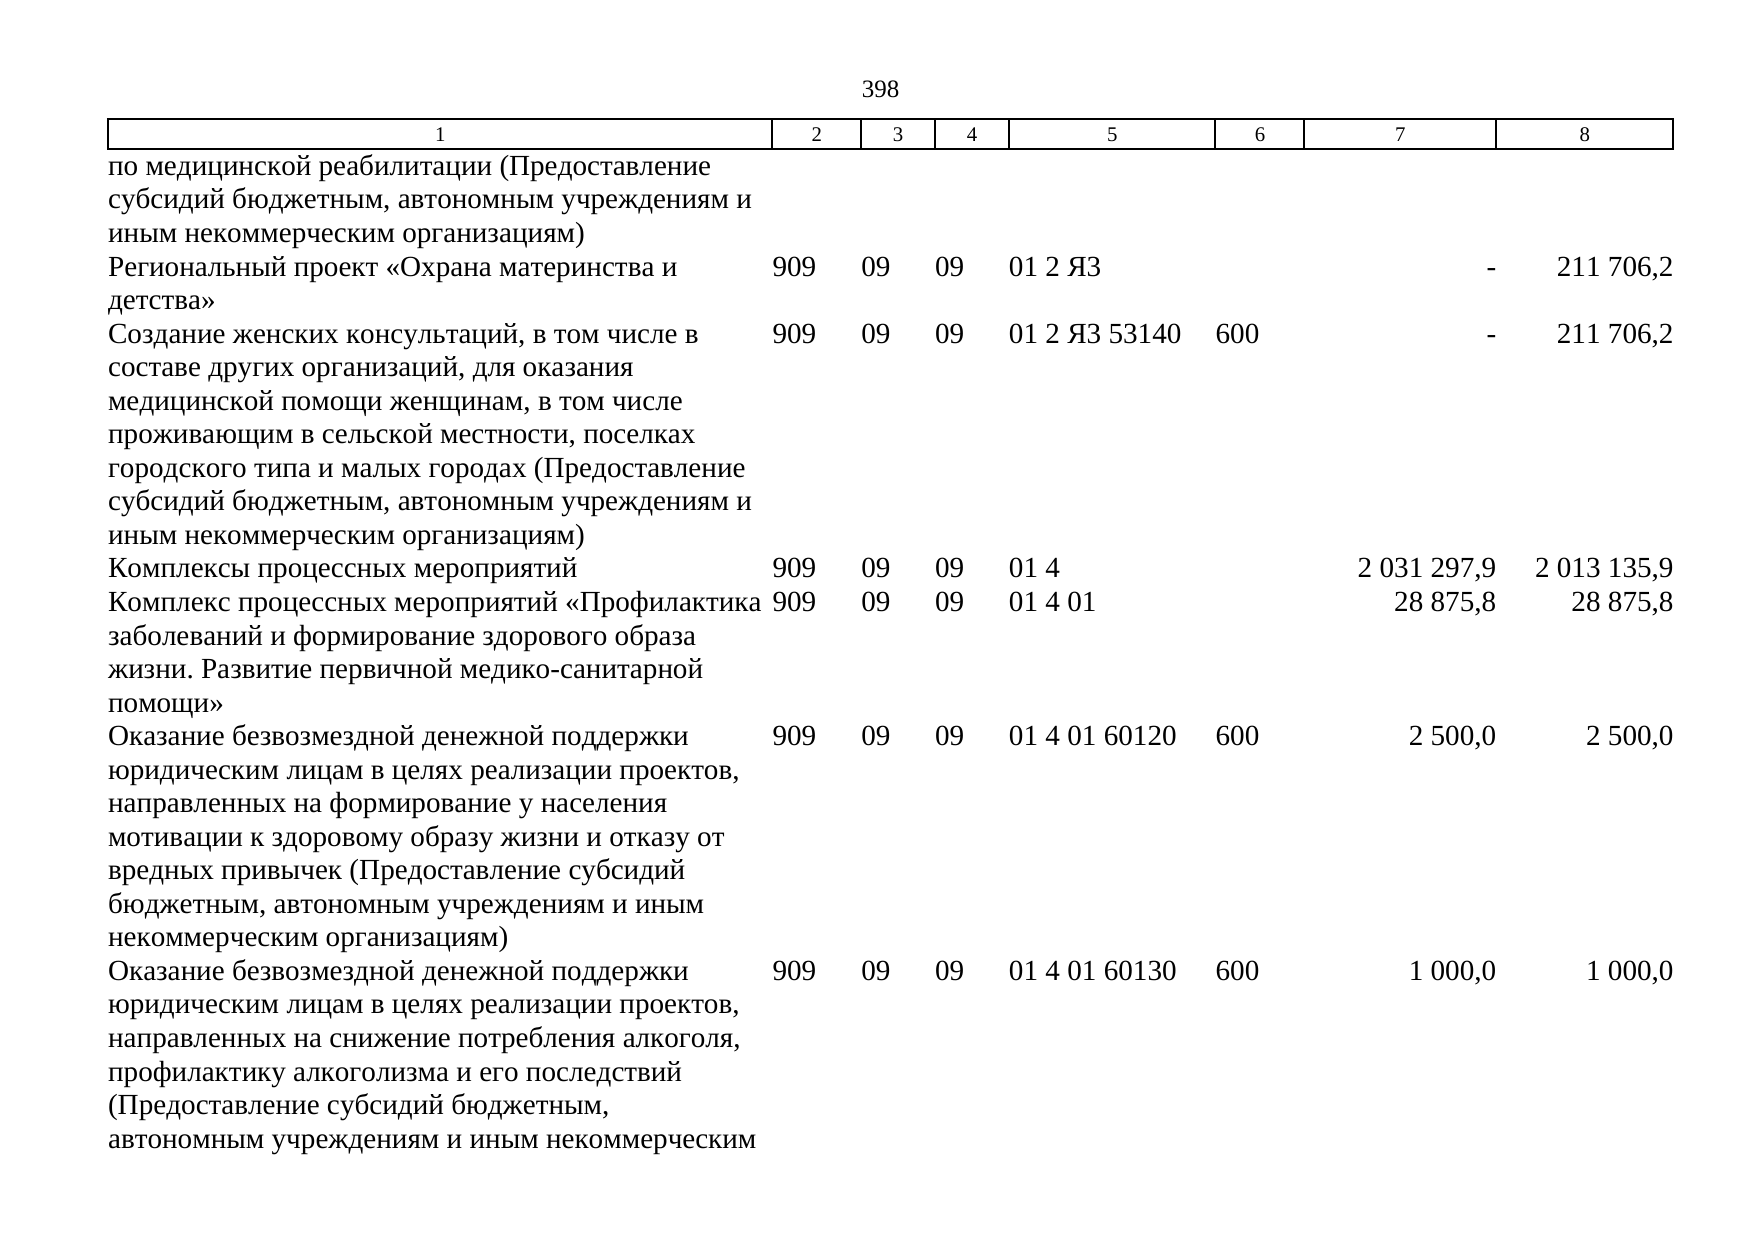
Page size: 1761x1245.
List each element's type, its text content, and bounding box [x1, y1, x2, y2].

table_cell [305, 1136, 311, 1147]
table_header 3 [862, 120, 934, 148]
table_header 6 [1216, 120, 1303, 148]
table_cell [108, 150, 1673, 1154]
table_header 2 [773, 120, 860, 148]
table_header 1 [109, 120, 771, 148]
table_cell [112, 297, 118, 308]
table_header 4 [936, 120, 1008, 148]
table_header 5 [1010, 120, 1214, 148]
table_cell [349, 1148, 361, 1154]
table_header 7 [1305, 120, 1495, 148]
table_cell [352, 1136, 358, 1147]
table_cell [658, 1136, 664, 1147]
table_header 8 [1497, 120, 1672, 148]
